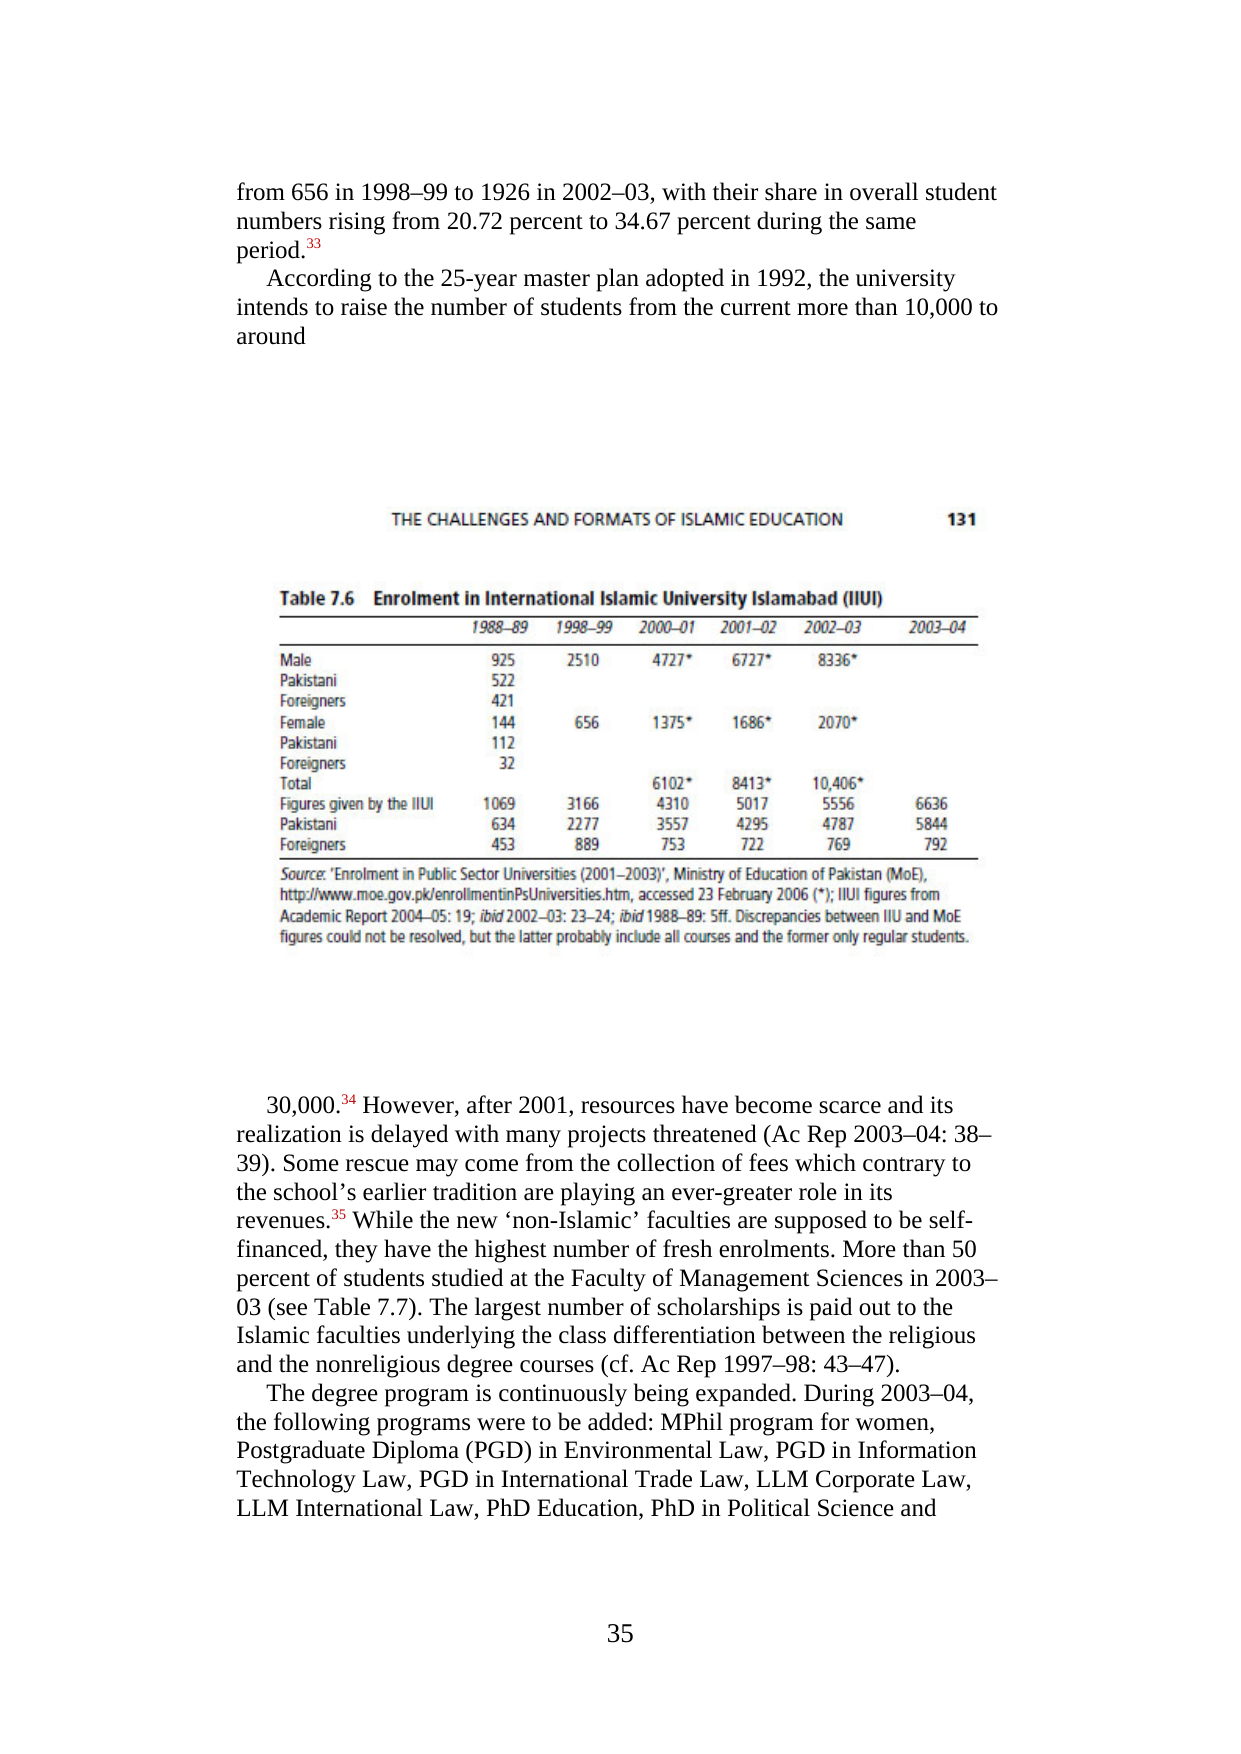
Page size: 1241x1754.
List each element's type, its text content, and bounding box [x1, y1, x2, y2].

text 30,000.34 However, after 2001, resources have become scarce and its realization is delayed with many projects threatened (Ac Rep 2003–04: 38–39). Some rescue may come from the collection of fees which contrary to the school’s earlier tradition are playing an ever-greater role in its revenues.35 While the new ‘non-Islamic’ faculties are supposed to be self-financed, they have the highest number of fresh enrolments. More than 50 percent of students studied at the Faculty of Management Sciences in 2003–03 (see Table 7.7). The largest number of scholarships is paid out to the Islamic faculties underlying the class differentiation between the religious and the nonreligious degree courses (cf. Ac Rep 1997–98: 43–47). [236, 1091, 1004, 1378]
picture [236, 482, 1004, 977]
text According to the 25-year master plan adopted in 1992, the university intends to raise the number of students from the current more than 10,000 to around [236, 263, 1004, 350]
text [236, 1378, 1004, 1522]
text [236, 177, 1004, 263]
